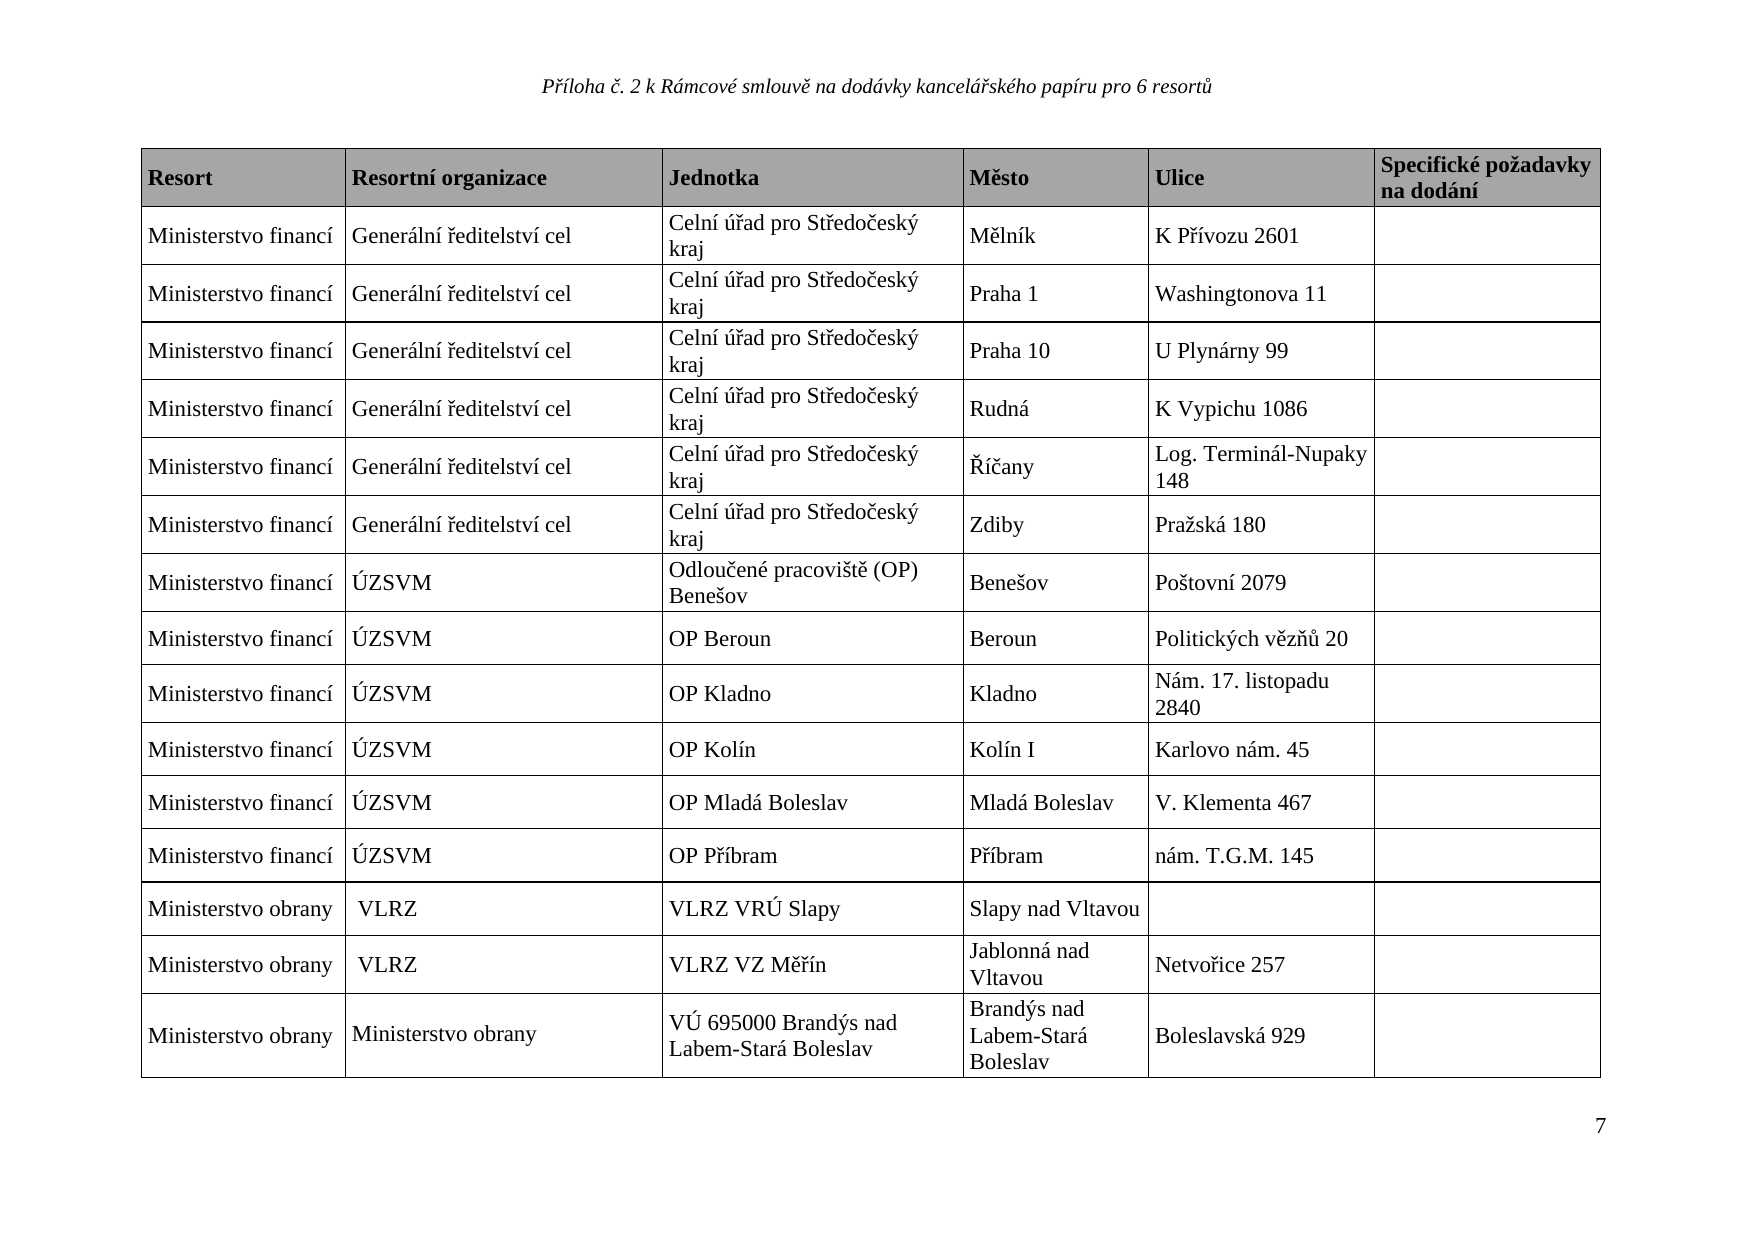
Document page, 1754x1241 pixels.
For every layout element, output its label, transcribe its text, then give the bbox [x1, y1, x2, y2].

table_cell Nám. 17. listopadu 2840 [1149, 665, 1374, 722]
table_cell Rudná [964, 380, 1148, 437]
table_cell [1375, 438, 1600, 495]
table_header Jednotka [663, 149, 963, 206]
table_cell [1375, 265, 1600, 321]
table_cell Ministerstvo obrany [142, 994, 345, 1077]
table_cell Praha 1 [964, 265, 1148, 321]
table_cell Celní úřad pro Středočeský kraj [663, 207, 963, 263]
table_cell [1375, 936, 1600, 992]
table_cell [1375, 776, 1600, 828]
table_cell Slapy nad Vltavou [964, 883, 1148, 934]
table_header Specifické požadavky na dodání [1375, 149, 1600, 206]
table_cell Ministerstvo obrany [142, 883, 345, 934]
table_cell Odloučené pracoviště (OP) Benešov [663, 554, 963, 611]
table_cell Generální ředitelství cel [346, 380, 662, 437]
table_cell V. Klementa 467 [1149, 776, 1374, 828]
table_cell [1375, 496, 1600, 553]
table_cell [1375, 994, 1600, 1077]
table_cell ÚZSVM [346, 829, 662, 881]
table_cell Ministerstvo financí [142, 265, 345, 321]
table_cell Brandýs nad Labem-Stará Boleslav [964, 994, 1148, 1077]
table_cell Celní úřad pro Středočeský kraj [663, 496, 963, 553]
table_cell Ministerstvo financí [142, 380, 345, 437]
table_header Resort [142, 149, 345, 206]
table_cell Politických vězňů 20 [1149, 612, 1374, 664]
table_cell VLRZ VZ Měřín [663, 936, 963, 992]
table_cell Ministerstvo obrany [142, 936, 345, 992]
table_cell Celní úřad pro Středočeský kraj [663, 265, 963, 321]
table_cell Generální ředitelství cel [346, 323, 662, 379]
table_cell Log. Terminál-Nupaky 148 [1149, 438, 1374, 495]
table_cell [1375, 554, 1600, 611]
table_cell Ministerstvo financí [142, 665, 345, 722]
table_cell Generální ředitelství cel [346, 265, 662, 321]
table_cell Pražská 180 [1149, 496, 1374, 553]
table_cell Ministerstvo financí [142, 723, 345, 775]
table_cell Kolín I [964, 723, 1148, 775]
table_cell Washingtonova 11 [1149, 265, 1374, 321]
table_cell U Plynárny 99 [1149, 323, 1374, 379]
table_cell ÚZSVM [346, 776, 662, 828]
table_cell Kladno [964, 665, 1148, 722]
table_cell OP Mladá Boleslav [663, 776, 963, 828]
table_cell Celní úřad pro Středočeský kraj [663, 438, 963, 495]
table_cell Jablonná nad Vltavou [964, 936, 1148, 992]
table_cell Benešov [964, 554, 1148, 611]
table_cell VLRZ [346, 883, 662, 934]
table_cell Ministerstvo financí [142, 554, 345, 611]
table_cell OP Kladno [663, 665, 963, 722]
table_cell OP Kolín [663, 723, 963, 775]
table_cell VLRZ VRÚ Slapy [663, 883, 963, 934]
table_cell Ministerstvo financí [142, 438, 345, 495]
table_header Ulice [1149, 149, 1374, 206]
table_cell [1375, 207, 1600, 263]
table_cell OP Příbram [663, 829, 963, 881]
table_cell ÚZSVM [346, 612, 662, 664]
table_cell Ministerstvo financí [142, 829, 345, 881]
table_cell Mladá Boleslav [964, 776, 1148, 828]
table_cell [1375, 612, 1600, 664]
table_cell [1375, 665, 1600, 722]
table_cell Generální ředitelství cel [346, 207, 662, 263]
table_cell Ministerstvo financí [142, 323, 345, 379]
table_cell [1375, 323, 1600, 379]
table_cell Ministerstvo financí [142, 496, 345, 553]
table_cell K Vypichu 1086 [1149, 380, 1374, 437]
table_cell Ministerstvo financí [142, 776, 345, 828]
table_cell Zdiby [964, 496, 1148, 553]
table_cell Beroun [964, 612, 1148, 664]
table_cell Říčany [964, 438, 1148, 495]
table_cell OP Beroun [663, 612, 963, 664]
table_cell Boleslavská 929 [1149, 994, 1374, 1077]
table_cell nám. T.G.M. 145 [1149, 829, 1374, 881]
table_cell [1149, 883, 1374, 934]
table_cell Generální ředitelství cel [346, 438, 662, 495]
table_cell ÚZSVM [346, 723, 662, 775]
table_header Resortní organizace [346, 149, 662, 206]
table_cell [1375, 723, 1600, 775]
table_cell K Přívozu 2601 [1149, 207, 1374, 263]
table_cell Příbram [964, 829, 1148, 881]
table_cell ÚZSVM [346, 665, 662, 722]
table_cell [1375, 829, 1600, 881]
table_cell [1375, 883, 1600, 934]
table_cell Netvořice 257 [1149, 936, 1374, 992]
table_cell Ministerstvo financí [142, 612, 345, 664]
table_cell Praha 10 [964, 323, 1148, 379]
table_cell ÚZSVM [346, 554, 662, 611]
table_cell [1375, 380, 1600, 437]
table_cell VLRZ [346, 936, 662, 992]
table_cell Poštovní 2079 [1149, 554, 1374, 611]
table_cell Celní úřad pro Středočeský kraj [663, 323, 963, 379]
table_cell Generální ředitelství cel [346, 496, 662, 553]
table_header Město [964, 149, 1148, 206]
table_cell Karlovo nám. 45 [1149, 723, 1374, 775]
table_cell Mělník [964, 207, 1148, 263]
table_cell Ministerstvo obrany [346, 994, 662, 1077]
table_cell Celní úřad pro Středočeský kraj [663, 380, 963, 437]
table_cell VÚ 695000 Brandýs nad Labem-Stará Boleslav [663, 994, 963, 1077]
table_cell Ministerstvo financí [142, 207, 345, 263]
